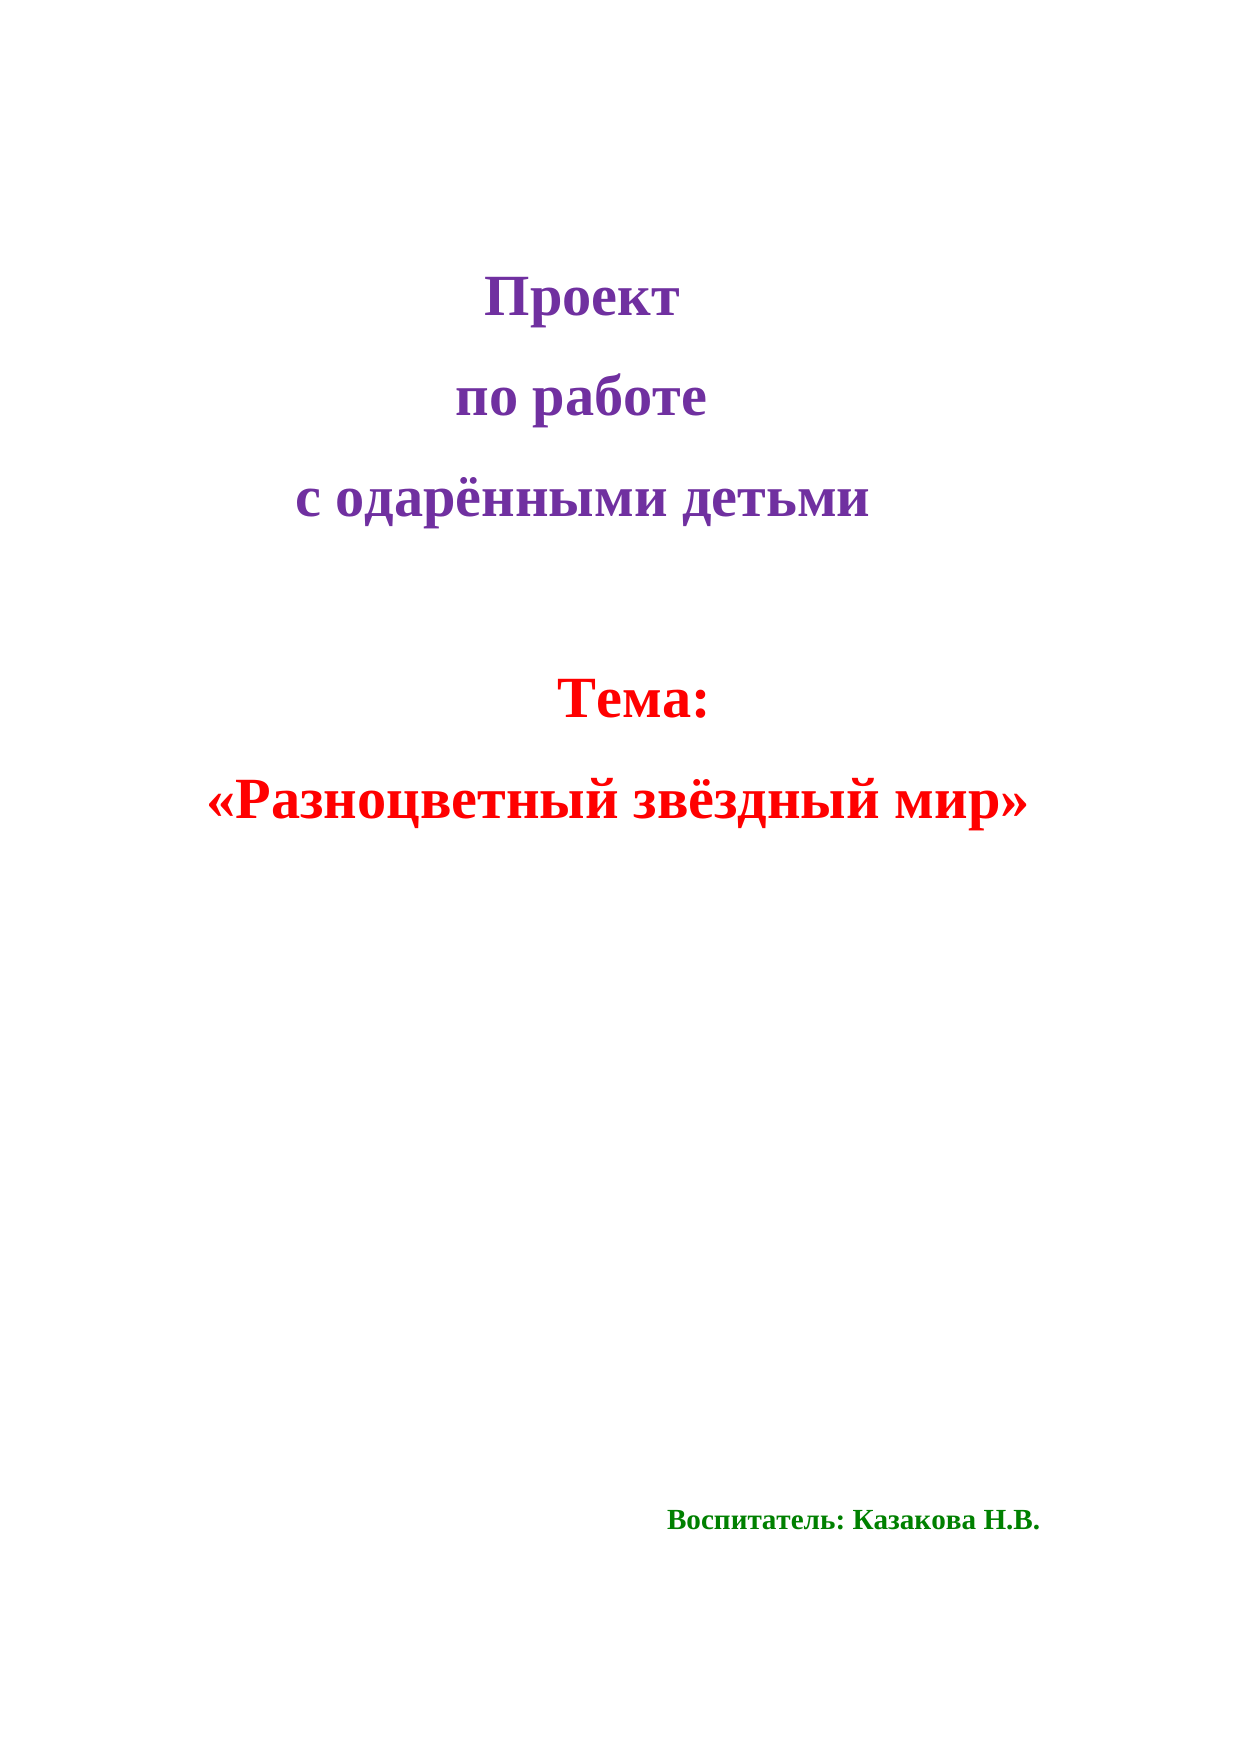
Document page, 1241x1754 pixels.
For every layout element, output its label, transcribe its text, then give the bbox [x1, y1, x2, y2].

text с одарёнными детьми [177, 462, 1152, 529]
text Воспитатель: Казакова Н.В. [177, 1502, 1152, 1536]
text «Разноцветный звёздный мир» [177, 764, 1152, 831]
text Тема: [177, 663, 1152, 730]
text по работе [177, 361, 1152, 428]
text Проект [177, 261, 1152, 328]
